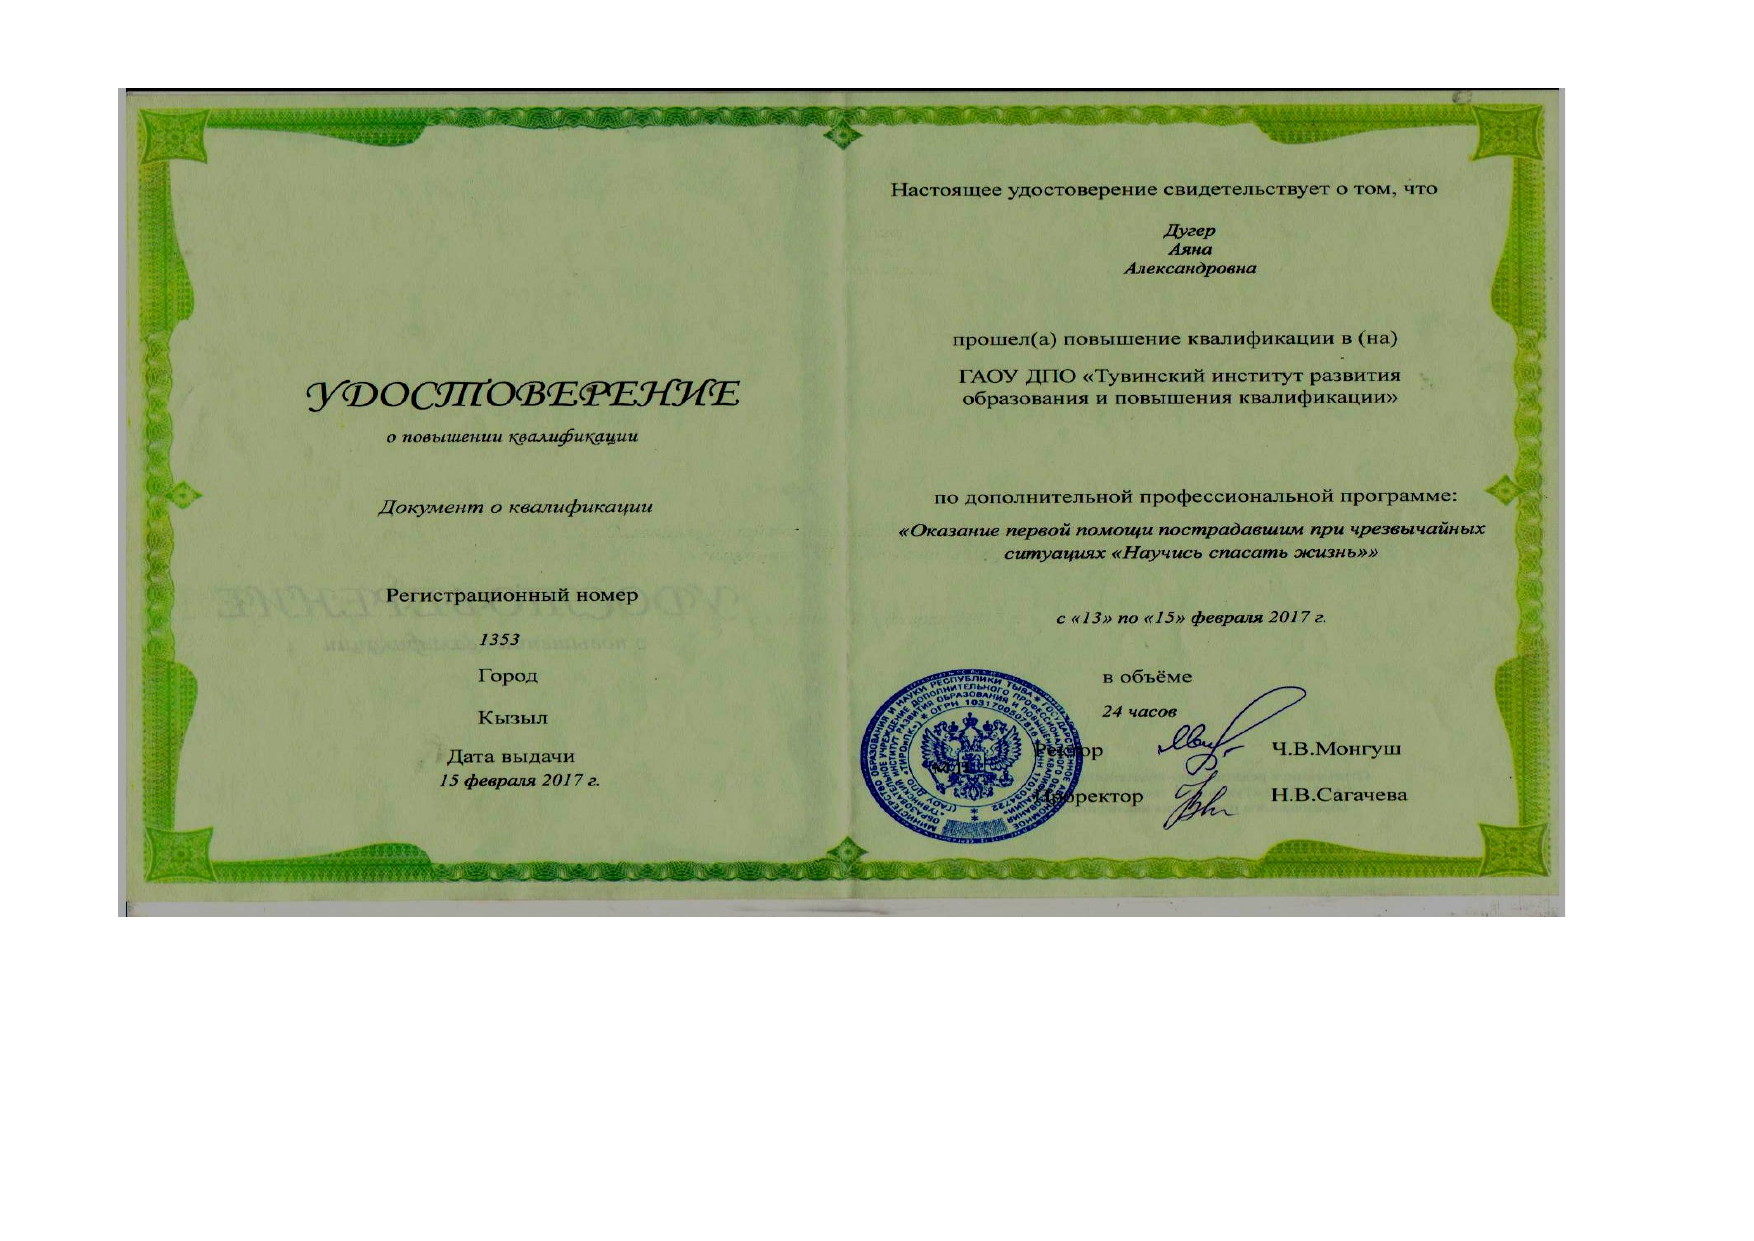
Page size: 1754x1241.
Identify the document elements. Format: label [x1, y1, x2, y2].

picture [118, 88, 1566, 917]
